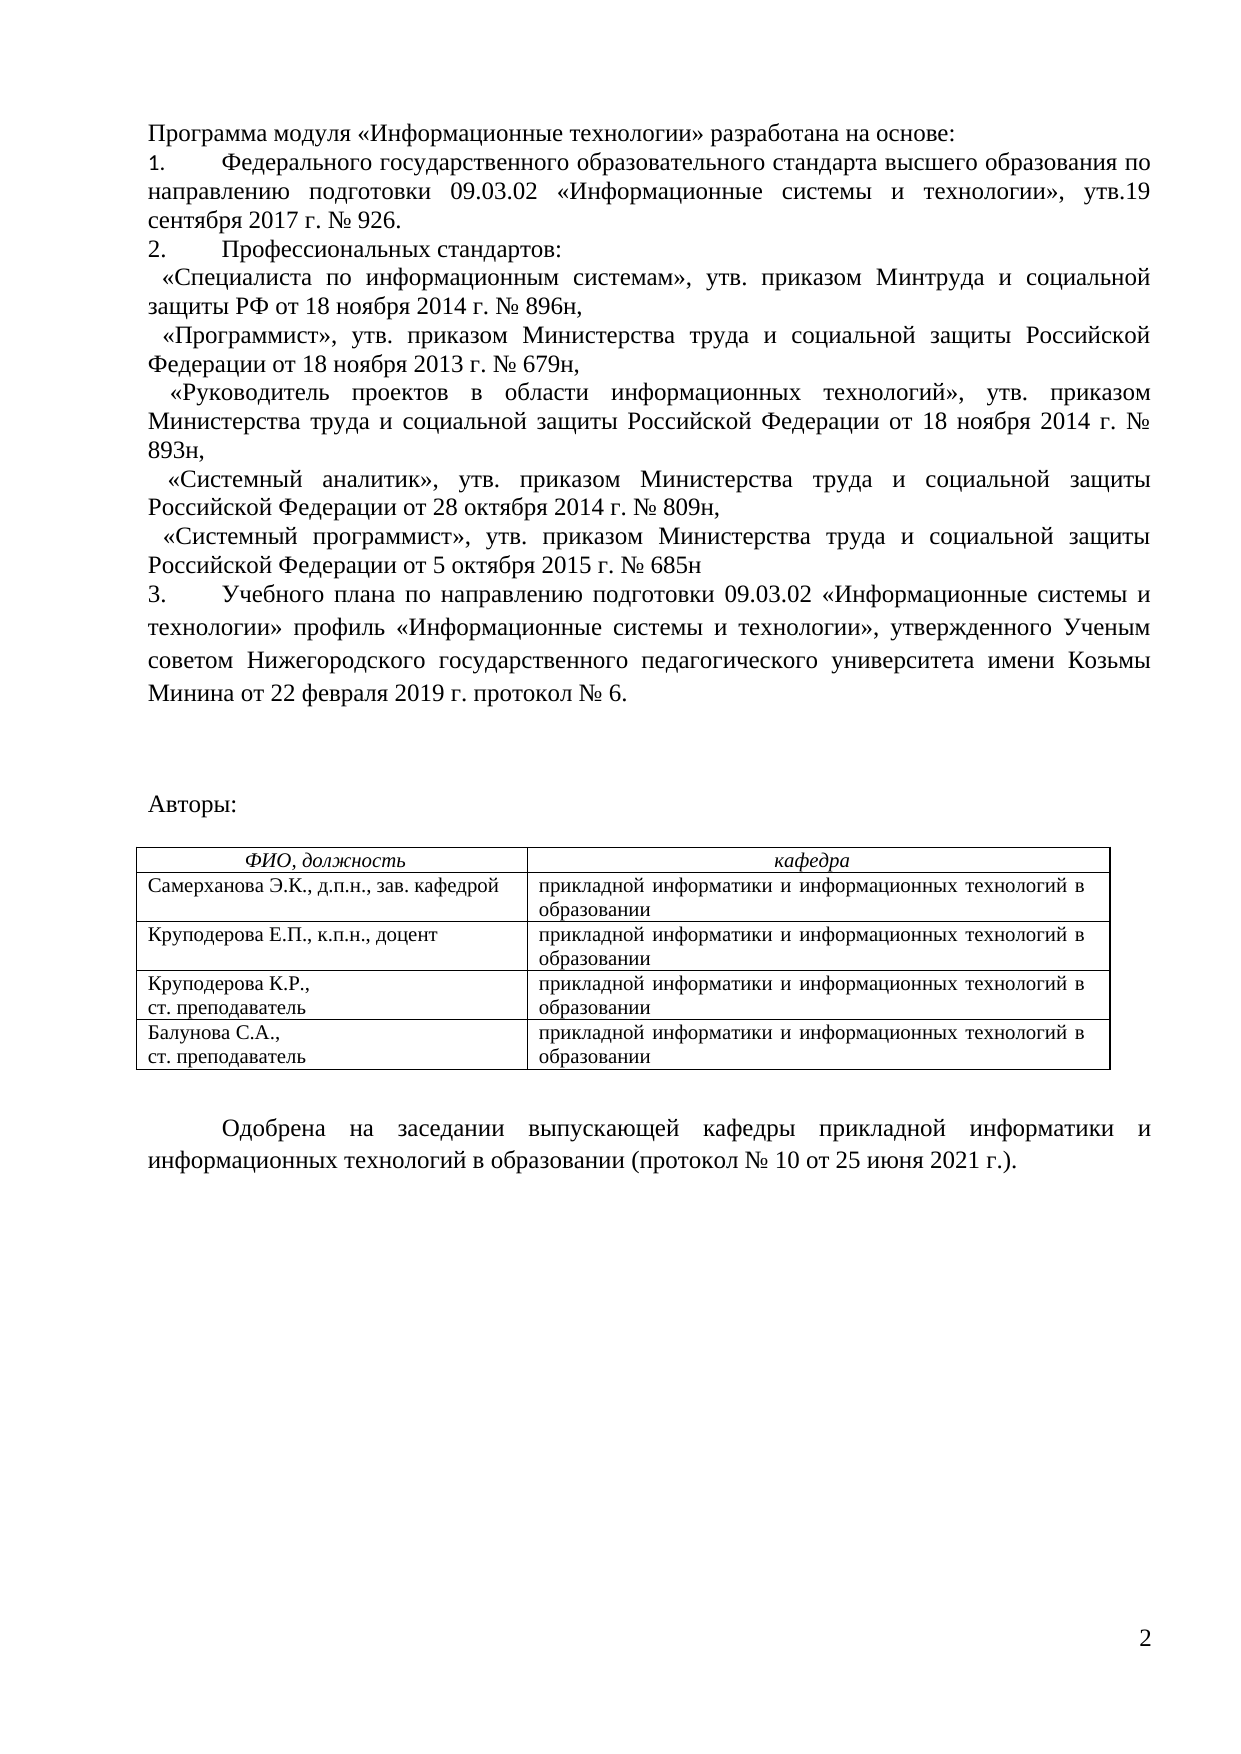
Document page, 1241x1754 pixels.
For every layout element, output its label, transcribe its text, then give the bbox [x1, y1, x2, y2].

text Одобрена на заседании выпускающей кафедры прикладной информатики и информационных технологий в образовании (протокол № 10 от 25 июня 2021 г.). [148, 1113, 1152, 1174]
list Учебного плана по направлению подготовки 09.03.02 «Информационные системы и технологии» профиль «Информационные системы и технологии», утвержденного Ученым советом Нижегородского государственного педагогического университета имени Козьмы Минина от 22 февраля 2019 г. протокол № 6. [148, 579, 1152, 707]
table_cell прикладной информатики и информационных технологий в образовании [528, 873, 1109, 921]
table_cell прикладной информатики и информационных технологий в образовании [528, 1020, 1109, 1068]
table_cell Круподерова Е.П., к.п.н., доцент [137, 922, 527, 970]
text «Системный аналитик», утв. приказом Министерства труда и социальной защиты Российской Федерации от 28 октября 2014 г. № 809н, [148, 464, 1152, 521]
table_header ФИО, должность [137, 848, 527, 872]
list Профессиональных стандартов: [148, 234, 1152, 262]
text «Руководитель проектов в области информационных технологий», утв. приказом Министерства труда и социальной защиты Российской Федерации от 18 ноября 2014 г. № 893н, [148, 377, 1152, 464]
text Программа модуля «Информационные технологии» разработана на основе: [148, 118, 1152, 147]
table_cell прикладной информатики и информационных технологий в образовании [528, 971, 1109, 1019]
table_cell прикладной информатики и информационных технологий в образовании [528, 922, 1109, 970]
table_cell Балунова С.А., ст. преподаватель [137, 1020, 527, 1068]
text «Системный программист», утв. приказом Министерства труда и социальной защиты Российской Федерации от 5 октября 2015 г. № 685н [148, 521, 1152, 579]
text Авторы: [148, 789, 1152, 818]
table_header кафедра [528, 848, 1109, 872]
list Федерального государственного образовательного стандарта высшего образования по направлению подготовки 09.03.02 «Информационные системы и технологии», утв.19 сентября 2017 г. № 926. [148, 147, 1152, 234]
table_cell Круподерова К.Р., ст. преподаватель [137, 971, 527, 1019]
text «Специалиста по информационным системам», утв. приказом Минтруда и социальной защиты РФ от 18 ноября 2014 г. № 896н, [148, 262, 1152, 320]
text «Программист», утв. приказом Министерства труда и социальной защиты Российской Федерации от 18 ноября 2013 г. № 679н, [148, 320, 1152, 377]
table_cell Самерханова Э.К., д.п.н., зав. кафедрой [137, 873, 527, 921]
